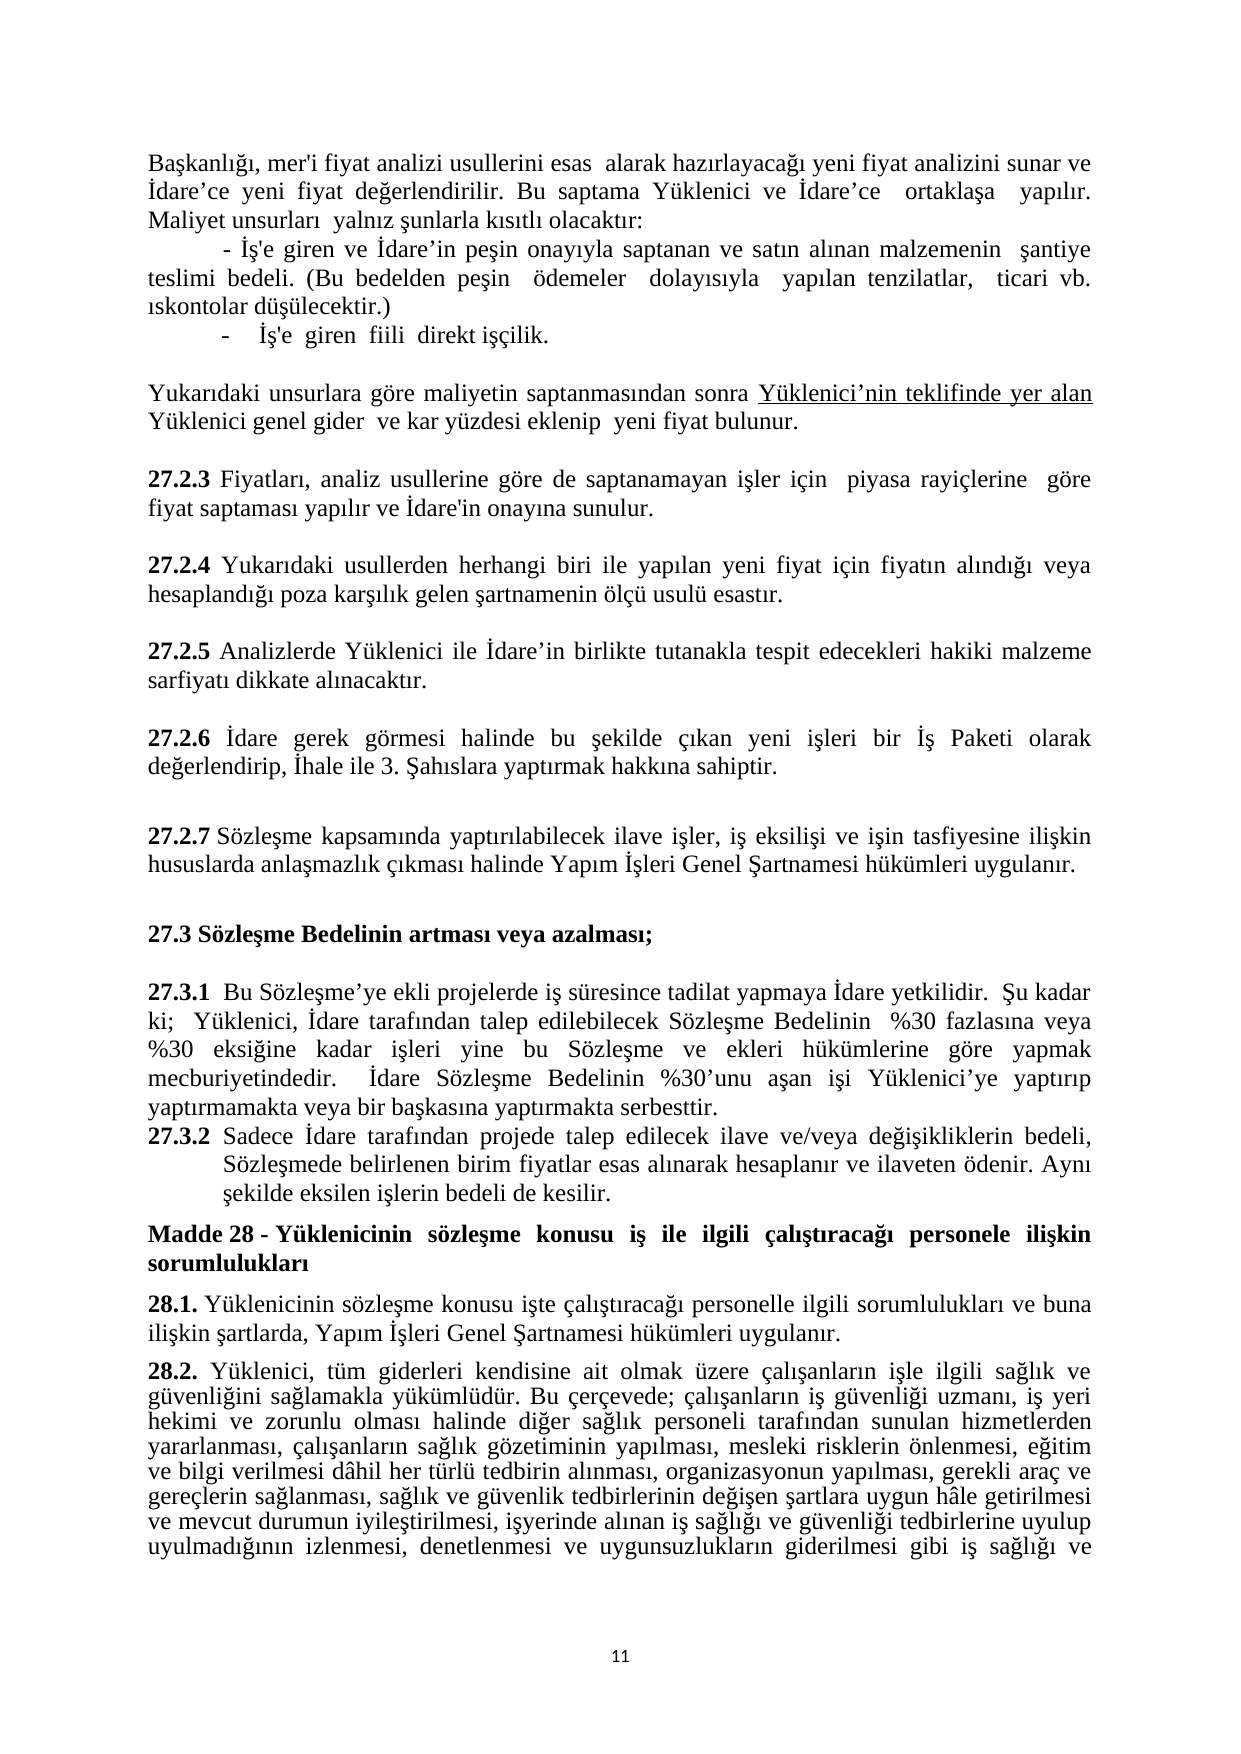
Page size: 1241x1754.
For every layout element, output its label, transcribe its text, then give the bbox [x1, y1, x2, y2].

text 27.2.6 İdare gerek görmesi halinde bu şekilde çıkan yeni işleri bir İş Paketi olarak değerlendirip, İhale ile 3. Şahıslara yaptırmak hakkına sahiptir. [148, 723, 1092, 780]
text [148, 1359, 1092, 1559]
text Yukarıdaki unsurlara göre maliyetin saptanmasından sonra Yüklenici’nin teklifinde yer alan Yüklenici genel gider ve kar yüzdesi eklenip yeni fiyat bulunur. [148, 378, 1092, 435]
text 28.1. Yüklenicinin sözleşme konusu işte çalıştıracağı personelle ilgili sorumlulukları ve buna ilişkin şartlarda, Yapım İşleri Genel Şartnamesi hükümleri uygulanır. [148, 1289, 1092, 1347]
text 27.2.3 Fiyatları, analiz usullerine göre de saptanamayan işler için piyasa rayiçlerine göre fiyat saptaması yapılır ve İdare'in onayına sunulur. [148, 464, 1092, 521]
text - İş'e giren ve İdare’in peşin onayıyla saptanan ve satın alınan malzemenin şantiye teslimi bedeli. (Bu bedelden peşin ödemeler dolayısıyla yapılan tenzilatlar, ticari vb. ıskontolar düşülecektir.) [148, 234, 1092, 320]
text 27.2.5 Analizlerde Yüklenici ile İdare’in birlikte tutanakla tespit edecekleri hakiki malzeme sarfiyatı dikkate alınacaktır. [148, 636, 1092, 694]
text Madde 28 - Yüklenicinin sözleşme konusu iş ile ilgili çalıştıracağı personele ilişkin sorumlulukları [148, 1219, 1092, 1277]
text 27.2.4 Yukarıdaki usullerden herhangi biri ile yapılan yeni fiyat için fiyatın alındığı veya hesaplandığı poza karşılık gelen şartnamenin ölçü usulü esastır. [148, 550, 1092, 608]
list İş'e giren fiili direkt işçilik. [221, 320, 1092, 349]
text 27.3.1 Bu Sözleşme’ye ekli projelerde iş süresince tadilat yapmaya İdare yetkilidir. Şu kadar ki; Yüklenici, İdare tarafından talep edilebilecek Sözleşme Bedelinin %30 fazlasına veya %30 eksiğine kadar işleri yine bu Sözleşme ve ekleri hükümlerine göre yapmak mecburiyetindedir. İdare Sözleşme Bedelinin %30’unu aşan işi Yüklenici’ye yaptırıp yaptırmamakta veya bir başkasına yaptırmakta serbesttir. [148, 977, 1092, 1121]
text 27.2.7 Sözleşme kapsamında yaptırılabilecek ilave işler, iş eksilişi ve işin tasfiyesine ilişkin hususlarda anlaşmazlık çıkması halinde Yapım İşleri Genel Şartnamesi hükümleri uygulanır. [148, 821, 1092, 878]
list Sadece İdare tarafından projede talep edilecek ilave ve/veya değişikliklerin bedeli, Sözleşmede belirlenen birim fiyatlar esas alınarak hesaplanır ve ilaveten ödenir. Aynı şekilde eksilen işlerin bedeli de kesilir. [148, 1121, 1092, 1207]
text 27.3 Sözleşme Bedelinin artması veya azalması; [148, 919, 1092, 948]
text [148, 148, 1092, 234]
